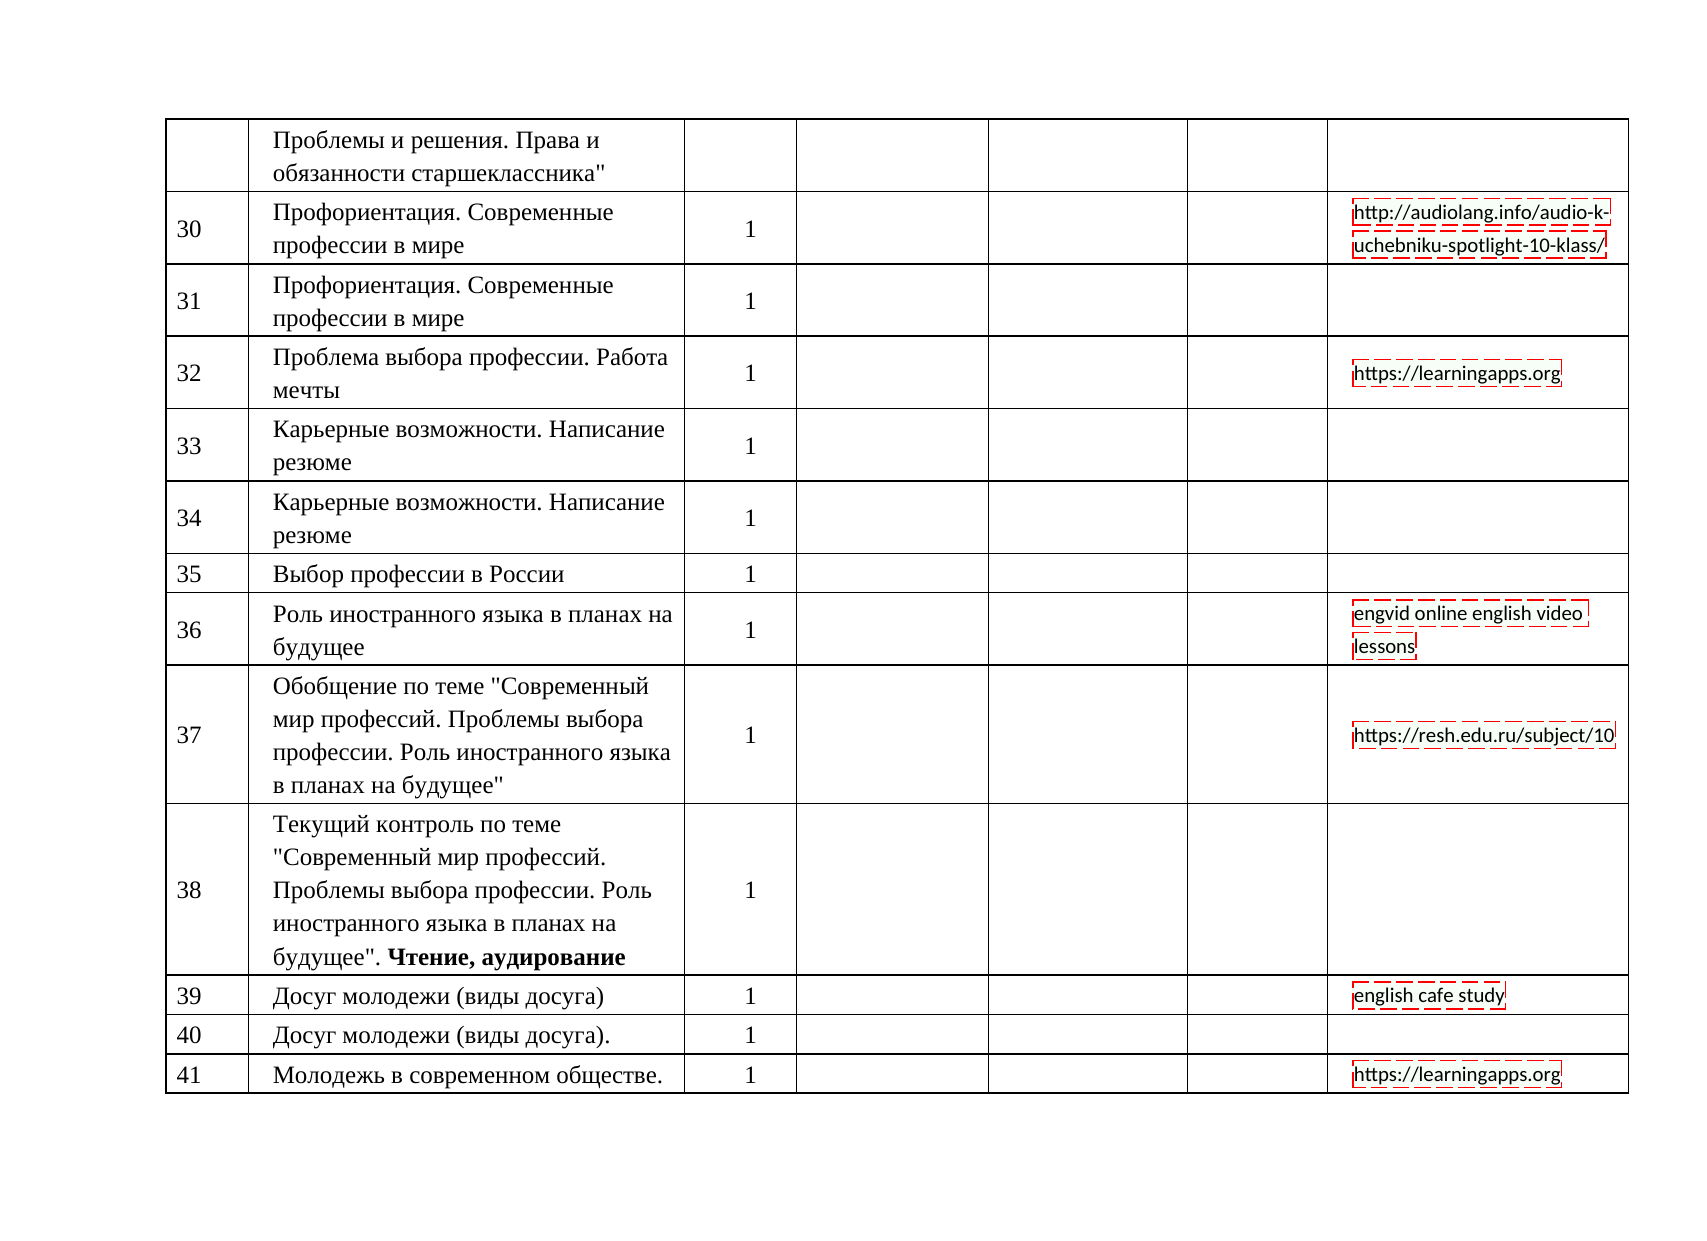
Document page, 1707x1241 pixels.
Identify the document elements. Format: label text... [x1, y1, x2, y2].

table_cell [1328, 554, 1628, 592]
table_cell [989, 409, 1187, 480]
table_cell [1328, 1055, 1628, 1092]
table_cell [1328, 482, 1628, 552]
table_cell 1 [685, 804, 796, 974]
table_cell https://learningapps.org [1328, 337, 1628, 408]
table_cell [1188, 666, 1327, 803]
table_cell 1 [685, 666, 796, 803]
table_cell [1188, 976, 1327, 1013]
table_cell [797, 409, 988, 480]
table_cell [989, 666, 1187, 803]
table_cell [1188, 409, 1327, 480]
table_cell [1188, 337, 1327, 408]
table_cell [989, 120, 1187, 191]
table_cell [1328, 1015, 1628, 1053]
table_cell Выбор профессии в России [249, 554, 684, 592]
table_cell [1188, 265, 1327, 335]
table_cell 38 [167, 804, 248, 974]
table_cell [989, 804, 1187, 974]
table_cell Досуг молодежи (виды досуга). [249, 1015, 684, 1053]
table_cell 1 [685, 409, 796, 480]
table_cell [989, 1055, 1187, 1092]
table_cell 31 [167, 265, 248, 335]
table_cell 41 [167, 1055, 248, 1092]
table_cell [797, 337, 988, 408]
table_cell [249, 120, 684, 191]
table_cell Обобщение по теме "Современный мир профессий. Проблемы выбора профессии. Роль иностранного языка в планах на будущее" [249, 666, 684, 803]
table_cell [989, 1015, 1187, 1053]
table_cell Проблема выбора профессии. Работа мечты [249, 337, 684, 408]
table_cell [989, 554, 1187, 592]
table_cell 1 [685, 554, 796, 592]
table_cell [989, 192, 1187, 263]
table_cell Профориентация. Современные профессии в мире [249, 265, 684, 335]
table_cell [1328, 409, 1628, 480]
table_cell 1 [685, 593, 796, 664]
table_cell 32 [167, 337, 248, 408]
table_cell Текущий контроль по теме "Современный мир профессий. Проблемы выбора профессии. Роль иностранного языка в планах на будущее". Чтение, аудирование [249, 804, 684, 974]
table_cell 29 [167, 120, 248, 191]
table_cell [797, 554, 988, 592]
table_cell 30 [167, 192, 248, 263]
table_cell [797, 1055, 988, 1092]
table_cell [1188, 593, 1327, 664]
table_cell english cafe study [1328, 976, 1628, 1013]
table_cell 1 [685, 1015, 796, 1053]
table_cell [797, 976, 988, 1013]
table_cell 1 [685, 976, 796, 1013]
table_cell [989, 337, 1187, 408]
table_cell [797, 192, 988, 263]
table_cell [797, 804, 988, 974]
table_cell [989, 593, 1187, 664]
table_cell https://resh.edu.ru/subject/10 [1328, 666, 1628, 803]
table_cell http://audiolang.info/audio-k-uchebniku-spotlight-10-klass/ [1328, 192, 1628, 263]
table_cell Карьерные возможности. Написание резюме [249, 409, 684, 480]
table_cell [1188, 192, 1327, 263]
table_cell [1188, 1055, 1327, 1092]
table_cell 1 [685, 265, 796, 335]
table_cell [797, 482, 988, 552]
table_cell [797, 1015, 988, 1053]
table_cell [989, 976, 1187, 1013]
table_cell 40 [167, 1015, 248, 1053]
table_cell 1 [685, 337, 796, 408]
table_cell Досуг молодежи (виды досуга) [249, 976, 684, 1013]
table_cell [1328, 804, 1628, 974]
table_cell 33 [167, 409, 248, 480]
table_cell [989, 482, 1187, 552]
table_cell Роль иностранного языка в планах на будущее [249, 593, 684, 664]
table_cell [1188, 804, 1327, 974]
table_cell [797, 265, 988, 335]
table_cell 37 [167, 666, 248, 803]
table_cell 1 [685, 192, 796, 263]
table_cell 35 [167, 554, 248, 592]
table_cell 39 [167, 976, 248, 1013]
table_cell [797, 666, 988, 803]
table_cell [1188, 1015, 1327, 1053]
table_cell 1 [685, 120, 796, 191]
table_cell [797, 120, 988, 191]
table_cell [1188, 554, 1327, 592]
table_cell engvid online english video lessons [1328, 593, 1628, 664]
table_cell [989, 265, 1187, 335]
table_cell [1188, 482, 1327, 552]
table_cell Профориентация. Современные профессии в мире [249, 192, 684, 263]
table_cell 36 [167, 593, 248, 664]
table_cell [1188, 120, 1327, 191]
table_cell 1 [685, 1055, 796, 1092]
table_cell [797, 593, 988, 664]
table_cell 34 [167, 482, 248, 552]
table_cell [1328, 120, 1628, 191]
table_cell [249, 1055, 684, 1092]
table_cell Карьерные возможности. Написание резюме [249, 482, 684, 552]
table_cell [1328, 265, 1628, 335]
table_cell 1 [685, 482, 796, 552]
